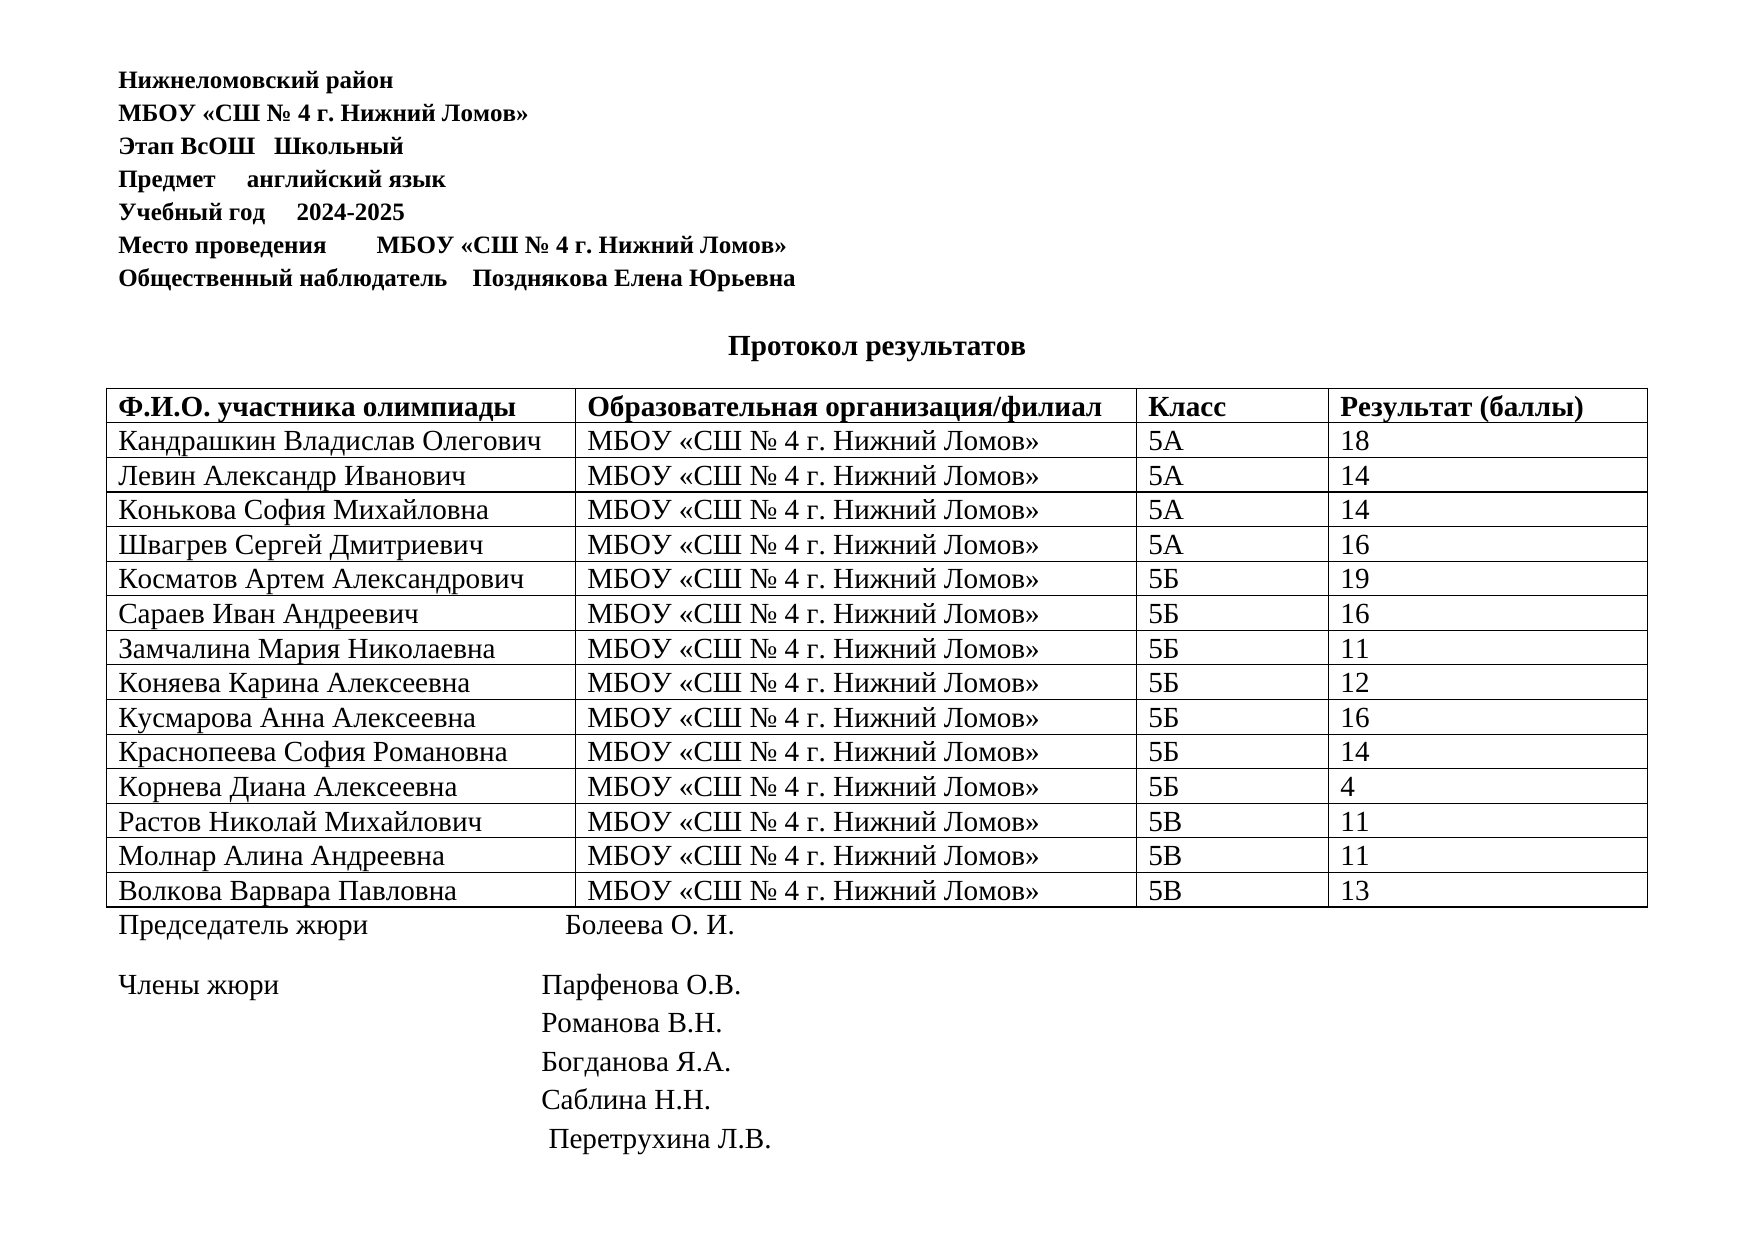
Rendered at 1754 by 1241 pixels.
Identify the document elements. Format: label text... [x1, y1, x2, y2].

table_cell 5В [1137, 838, 1328, 872]
table_cell 14 [1329, 735, 1647, 768]
table_cell 5Б [1137, 769, 1328, 803]
table_cell 5Б [1137, 735, 1328, 768]
table_cell Сараев Иван Андреевич [107, 596, 575, 630]
table_cell 5Б [1137, 562, 1328, 595]
table_cell 5В [1137, 873, 1328, 906]
table_cell МБОУ «СШ № 4 г. Нижний Ломов» [576, 769, 1136, 803]
table_header Класс [1137, 389, 1328, 422]
table_cell Швагрев Сергей Дмитриевич [107, 527, 575, 561]
table_cell Коняева Карина Алексеевна [107, 665, 575, 699]
table_cell 18 [1329, 423, 1647, 457]
table_cell 5А [1137, 458, 1328, 491]
table_cell Кандрашкин Владислав Олегович [107, 423, 575, 457]
table_cell Замчалина Мария Николаевна [107, 631, 575, 664]
table_cell МБОУ «СШ № 4 г. Нижний Ломов» [576, 527, 1136, 561]
table_cell МБОУ «СШ № 4 г. Нижний Ломов» [576, 665, 1136, 699]
table_cell Косматов Артем Александрович [107, 562, 575, 595]
text Протокол результатов [118, 328, 1636, 362]
table_cell 5А [1137, 527, 1328, 561]
table_cell МБОУ «СШ № 4 г. Нижний Ломов» [576, 596, 1136, 630]
table_cell МБОУ «СШ № 4 г. Нижний Ломов» [576, 735, 1136, 768]
table_cell 14 [1329, 493, 1647, 526]
table_cell 5А [1137, 423, 1328, 457]
table_cell МБОУ «СШ № 4 г. Нижний Ломов» [576, 423, 1136, 457]
text Общественный наблюдатель Позднякова Елена Юрьевна [118, 263, 1636, 292]
table_header Ф.И.О. участника олимпиады [107, 389, 575, 422]
table_cell 5А [1137, 493, 1328, 526]
table_cell МБОУ «СШ № 4 г. Нижний Ломов» [576, 458, 1136, 491]
table_cell МБОУ «СШ № 4 г. Нижний Ломов» [576, 562, 1136, 595]
text Перетрухина Л.В. [118, 1121, 1636, 1154]
text Нижнеломовский район [118, 65, 1636, 94]
text Романова В.Н. [118, 1005, 1636, 1039]
table_cell 13 [1329, 873, 1647, 906]
table_cell 19 [1329, 562, 1647, 595]
table_cell 11 [1329, 804, 1647, 837]
text Место проведения МБОУ «СШ № 4 г. Нижний Ломов» [118, 230, 1636, 259]
text МБОУ «СШ № 4 г. Нижний Ломов» [118, 98, 1636, 127]
table_cell МБОУ «СШ № 4 г. Нижний Ломов» [576, 700, 1136, 733]
text Члены жюри Парфенова О.В. [118, 967, 1636, 1000]
table_cell Краснопеева София Романовна [107, 735, 575, 768]
text Предмет английский язык [118, 164, 1636, 193]
table_cell Левин Александр Иванович [107, 458, 575, 491]
table_cell Корнева Диана Алексеевна [107, 769, 575, 803]
table_cell Растов Николай Михайлович [107, 804, 575, 837]
text Этап ВсОШ Школьный [118, 131, 1636, 160]
table_cell МБОУ «СШ № 4 г. Нижний Ломов» [576, 493, 1136, 526]
table_cell МБОУ «СШ № 4 г. Нижний Ломов» [576, 631, 1136, 664]
table_cell Конькова София Михайловна [107, 493, 575, 526]
table_cell МБОУ «СШ № 4 г. Нижний Ломов» [576, 838, 1136, 872]
table_cell 16 [1329, 700, 1647, 733]
table_cell Кусмарова Анна Алексеевна [107, 700, 575, 733]
table_cell 14 [1329, 458, 1647, 491]
table_cell 4 [1329, 769, 1647, 803]
table_cell 5Б [1137, 596, 1328, 630]
table_cell 16 [1329, 596, 1647, 630]
text Учебный год 2024-2025 [118, 197, 1636, 226]
table_cell 5Б [1137, 631, 1328, 664]
table_cell 5Б [1137, 700, 1328, 733]
table_cell Молнар Алина Андреевна [107, 838, 575, 872]
text Председатель жюри Болеева О. И. [118, 908, 1636, 941]
table_cell МБОУ «СШ № 4 г. Нижний Ломов» [576, 804, 1136, 837]
table_cell 11 [1329, 838, 1647, 872]
text Саблина Н.Н. [118, 1082, 1636, 1116]
table_cell 12 [1329, 665, 1647, 699]
table_cell 16 [1329, 527, 1647, 561]
table_cell Волкова Варвара Павловна [107, 873, 575, 906]
table_cell 11 [1329, 631, 1647, 664]
table_header Образовательная организация/филиал [576, 389, 1136, 422]
table_header Результат (баллы) [1329, 389, 1647, 422]
table_cell МБОУ «СШ № 4 г. Нижний Ломов» [576, 873, 1136, 906]
table_cell 5Б [1137, 665, 1328, 699]
table_cell 5В [1137, 804, 1328, 837]
text Богданова Я.А. [118, 1044, 1636, 1077]
